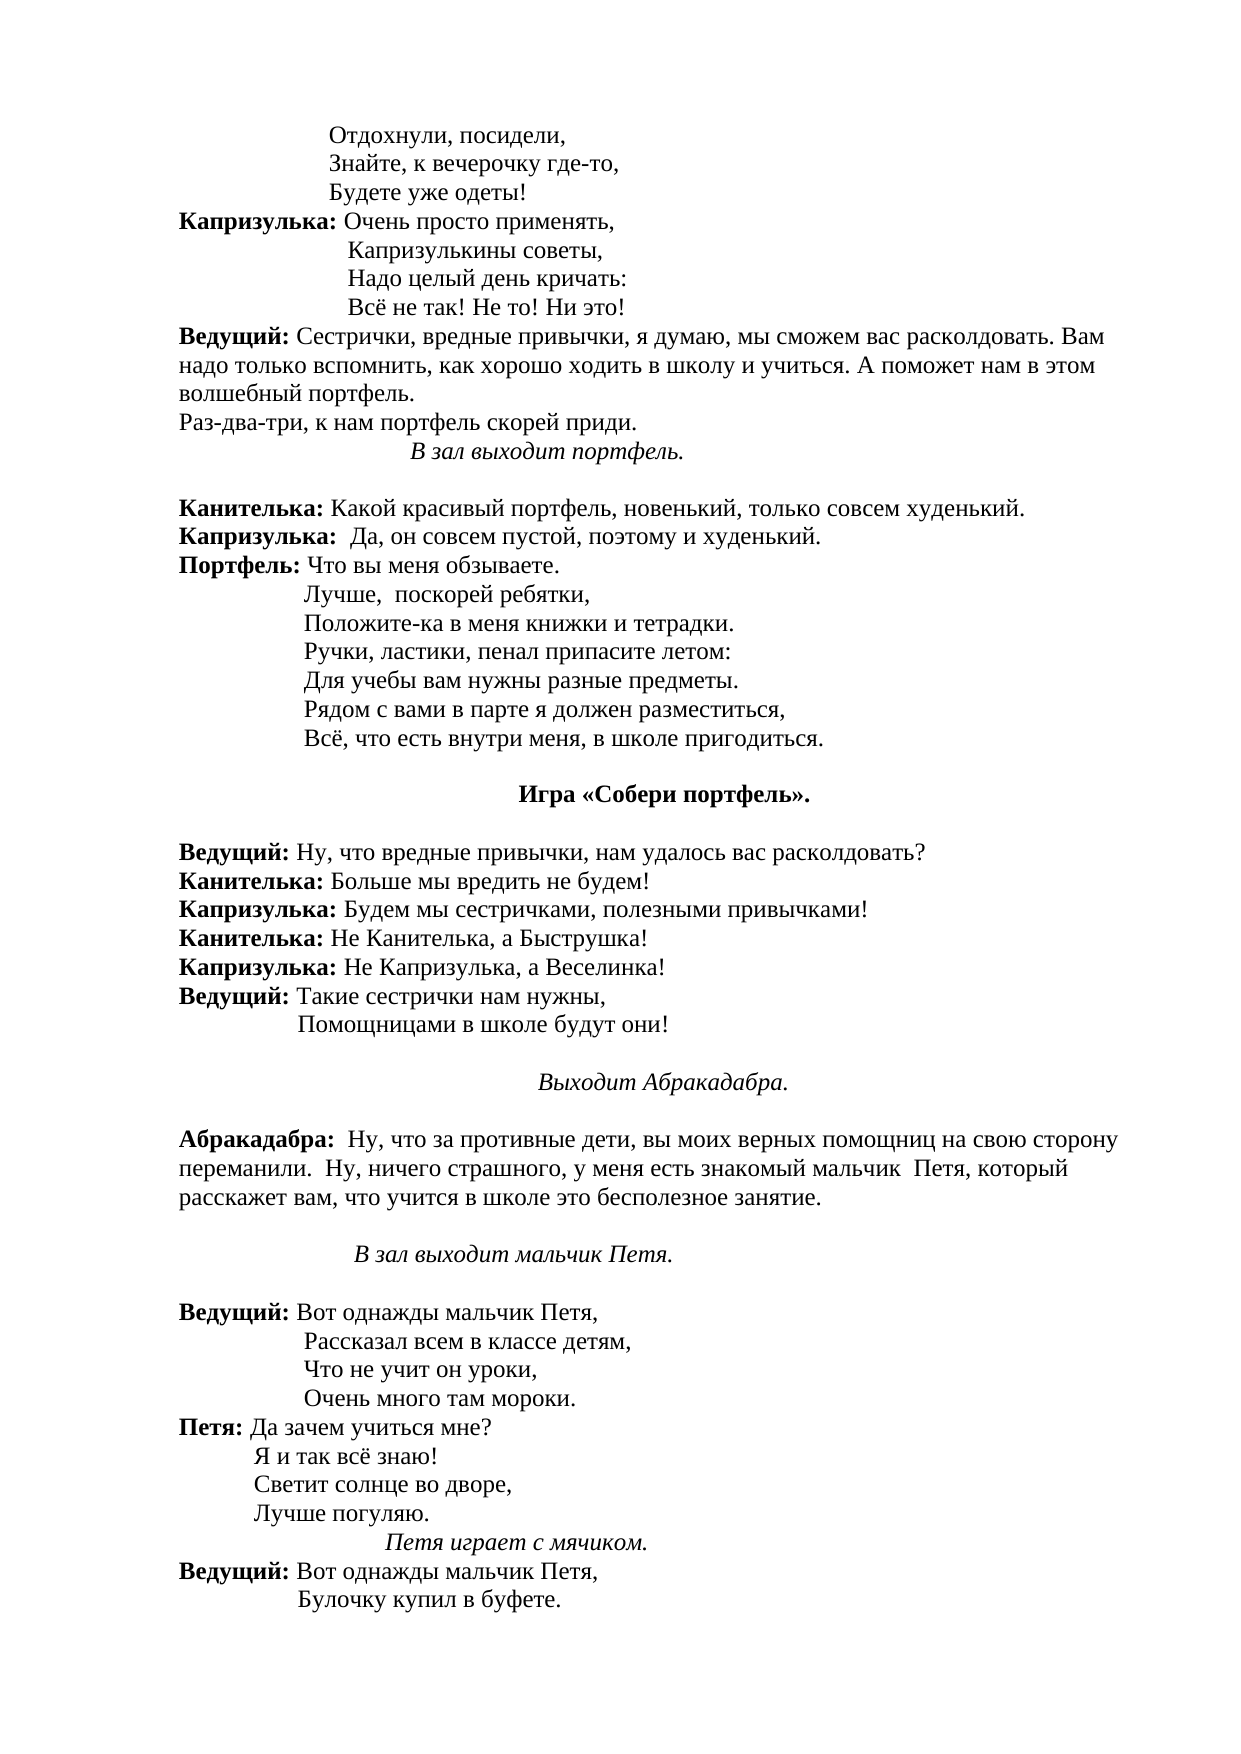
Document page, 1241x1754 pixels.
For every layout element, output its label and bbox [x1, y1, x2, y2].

table_header [177, 118, 1152, 1615]
